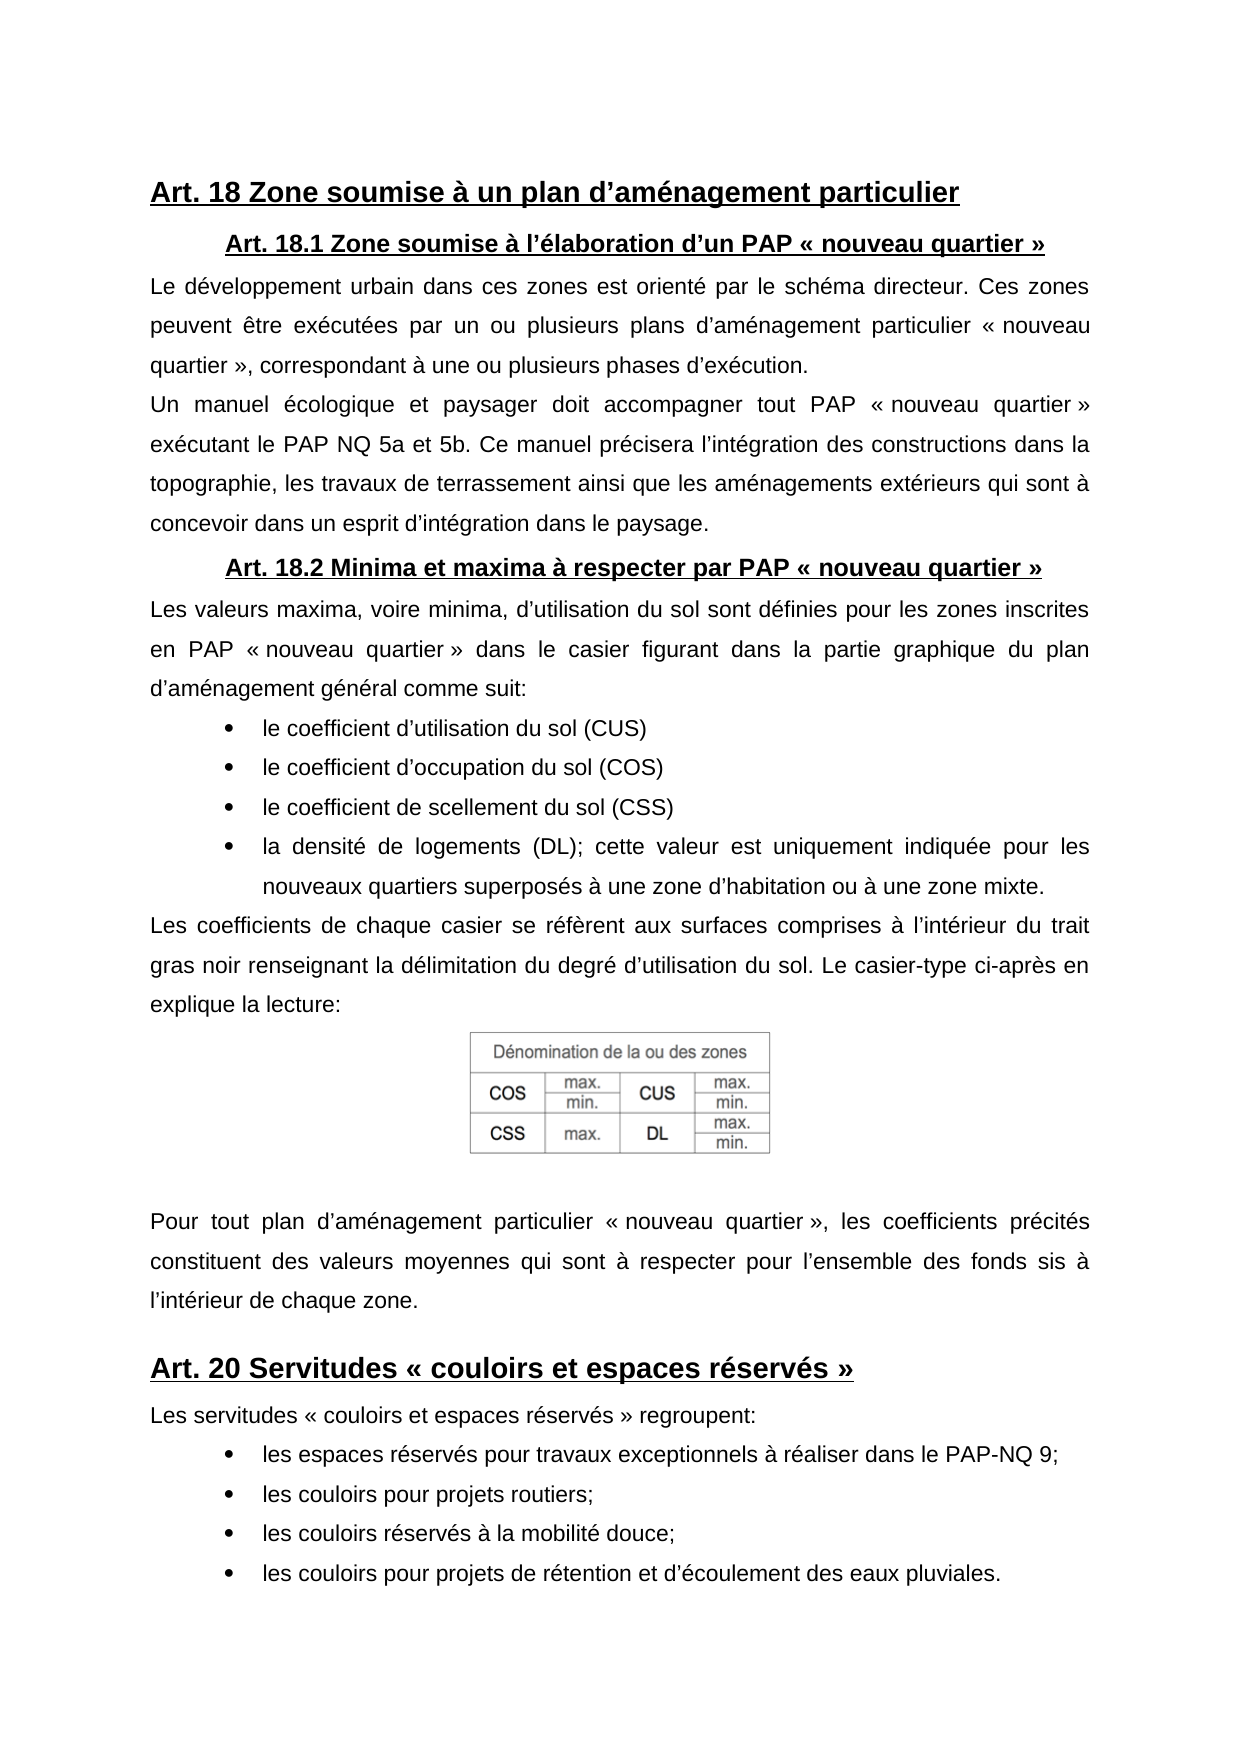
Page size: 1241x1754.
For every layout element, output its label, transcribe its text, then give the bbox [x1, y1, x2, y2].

subtitle Art. 18.1 Zone soumise à l’élaboration d’un PAP « nouveau quartier » [225, 229, 1090, 258]
list les couloirs pour projets routiers; [225, 1481, 1090, 1507]
list la densité de logements (DL); cette valeur est uniquement indiquée pour les nouveaux quartiers superposés à une zone d’habitation ou à une zone mixte. [225, 833, 1090, 899]
text Le développement urbain dans ces zones est orienté par le schéma directeur. Ces zones peuvent être exécutées par un ou plusieurs plans d’aménagement particulier « nouveau quartier », correspondant à une ou plusieurs phases d’exécution. [150, 273, 1090, 378]
text Les servitudes « couloirs et espaces réservés » regroupent: [150, 1402, 1090, 1428]
list le coefficient de scellement du sol (CSS) [225, 794, 1090, 820]
list les couloirs réservés à la mobilité douce; [225, 1520, 1090, 1547]
list le coefficient d’occupation du sol (COS) [225, 754, 1090, 781]
text Pour tout plan d’aménagement particulier « nouveau quartier », les coefficients précités constituent des valeurs moyennes qui sont à respecter pour l’ensemble des fonds sis à l’intérieur de chaque zone. [150, 1208, 1090, 1313]
list le coefficient d’utilisation du sol (CUS) [225, 715, 1090, 741]
text Un manuel écologique et paysager doit accompagner tout PAP « nouveau quartier » exécutant le PAP NQ 5a et 5b. Ce manuel précisera l’intégration des constructions dans la topographie, les travaux de terrassement ainsi que les aménagements extérieurs qui sont à concevoir dans un esprit d’intégration dans le paysage. [150, 391, 1090, 536]
list les espaces réservés pour travaux exceptionnels à réaliser dans le PAP-NQ 9; [225, 1441, 1090, 1468]
subtitle Art. 18 Zone soumise à un plan d’aménagement particulier [150, 175, 1090, 208]
subtitle Art. 18.2 Minima et maxima à respecter par PAP « nouveau quartier » [225, 553, 1090, 582]
picture [468, 1030, 772, 1156]
list les couloirs pour projets de rétention et d’écoulement des eaux pluviales. [225, 1560, 1090, 1586]
text Les coefficients de chaque casier se réfèrent aux surfaces comprises à l’intérieur du trait gras noir renseignant la délimitation du degré d’utilisation du sol. Le casier-type ci-après en explique la lecture: [150, 912, 1090, 1017]
text Les valeurs maxima, voire minima, d’utilisation du sol sont définies pour les zones inscrites en PAP « nouveau quartier » dans le casier figurant dans la partie graphique du plan d’aménagement général comme suit: [150, 596, 1090, 702]
subtitle Art. 20 Servitudes « couloirs et espaces réservés » [150, 1352, 1090, 1385]
